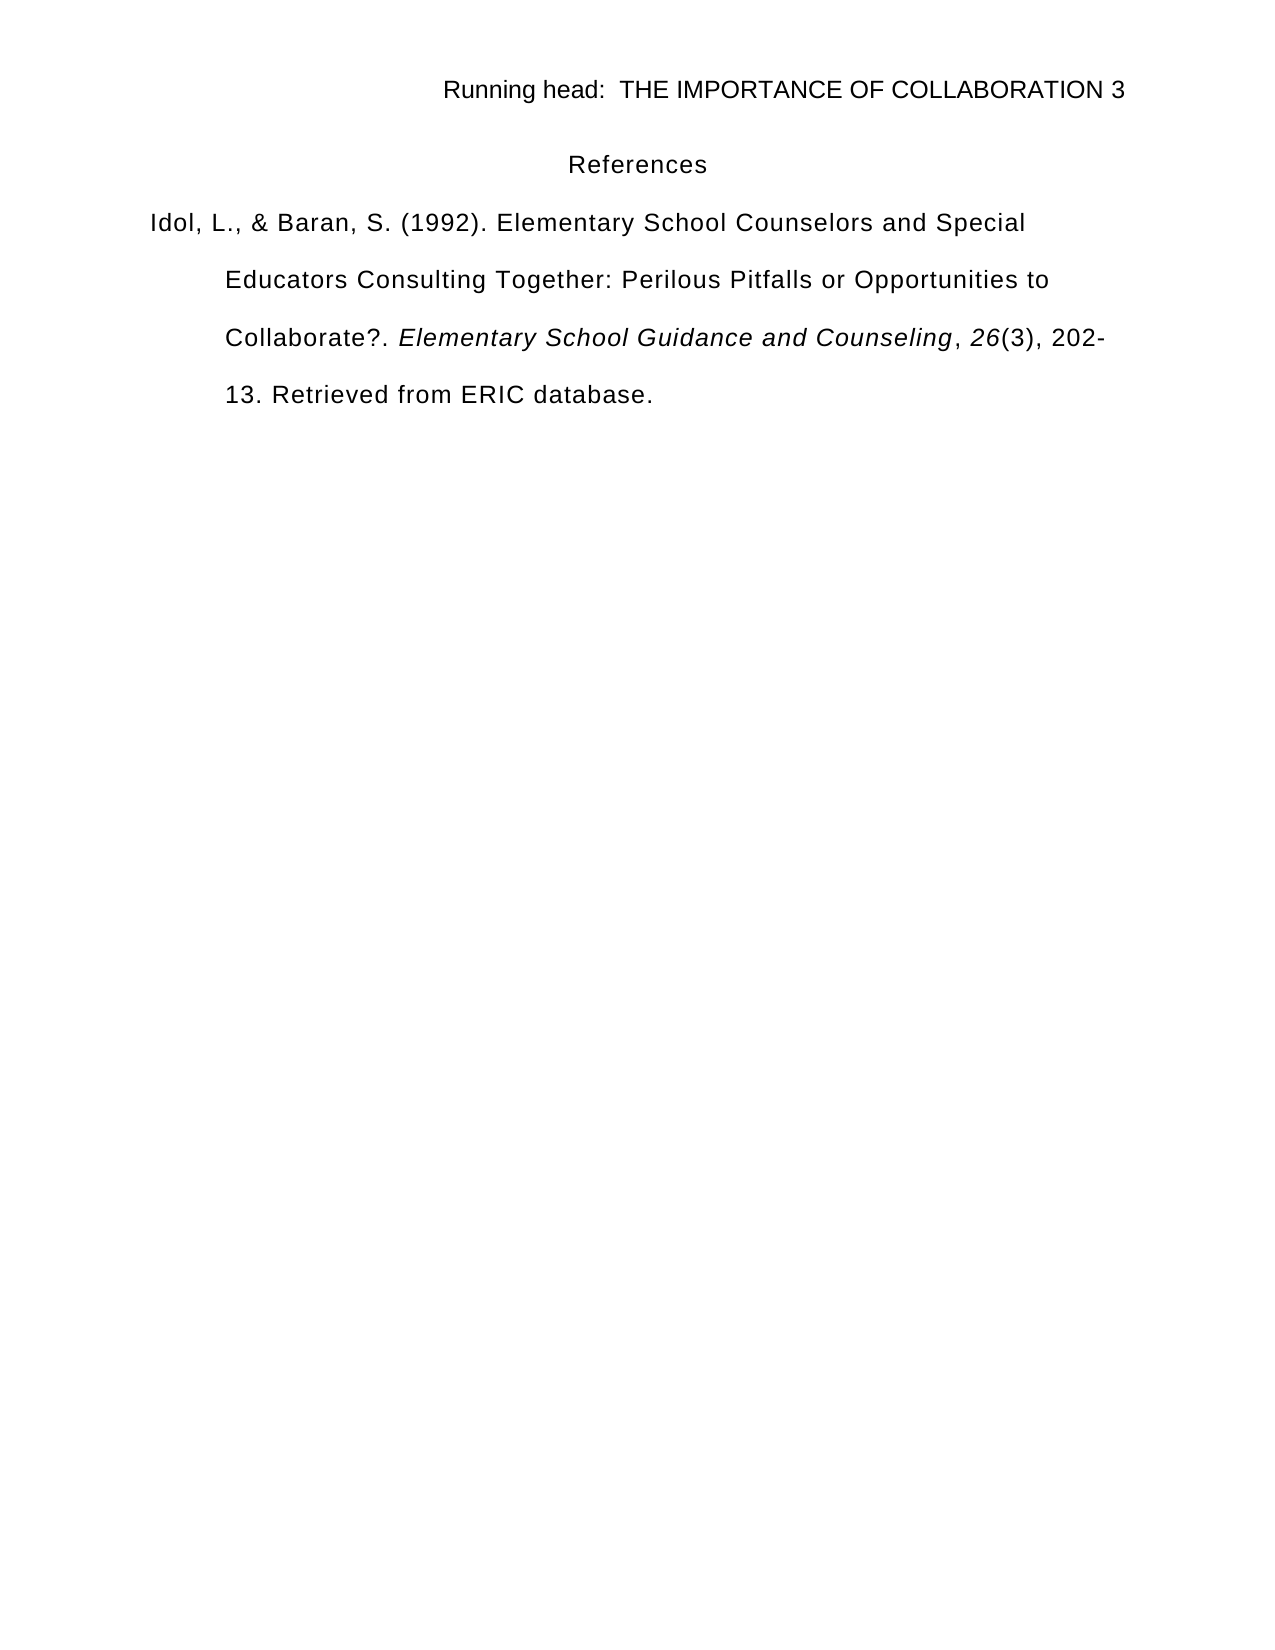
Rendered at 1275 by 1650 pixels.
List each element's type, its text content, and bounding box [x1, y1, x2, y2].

text Educators Consulting Together: Perilous Pitfalls or Opportunities to Collaborate?. Elementary School Guidance and Counseling, 26(3), 202-13. Retrieved from ERIC database. [225, 265, 1125, 409]
text Idol, L., & Baran, S. (1992). Elementary School Counselors and Special [150, 207, 1125, 236]
text References [150, 150, 1125, 179]
